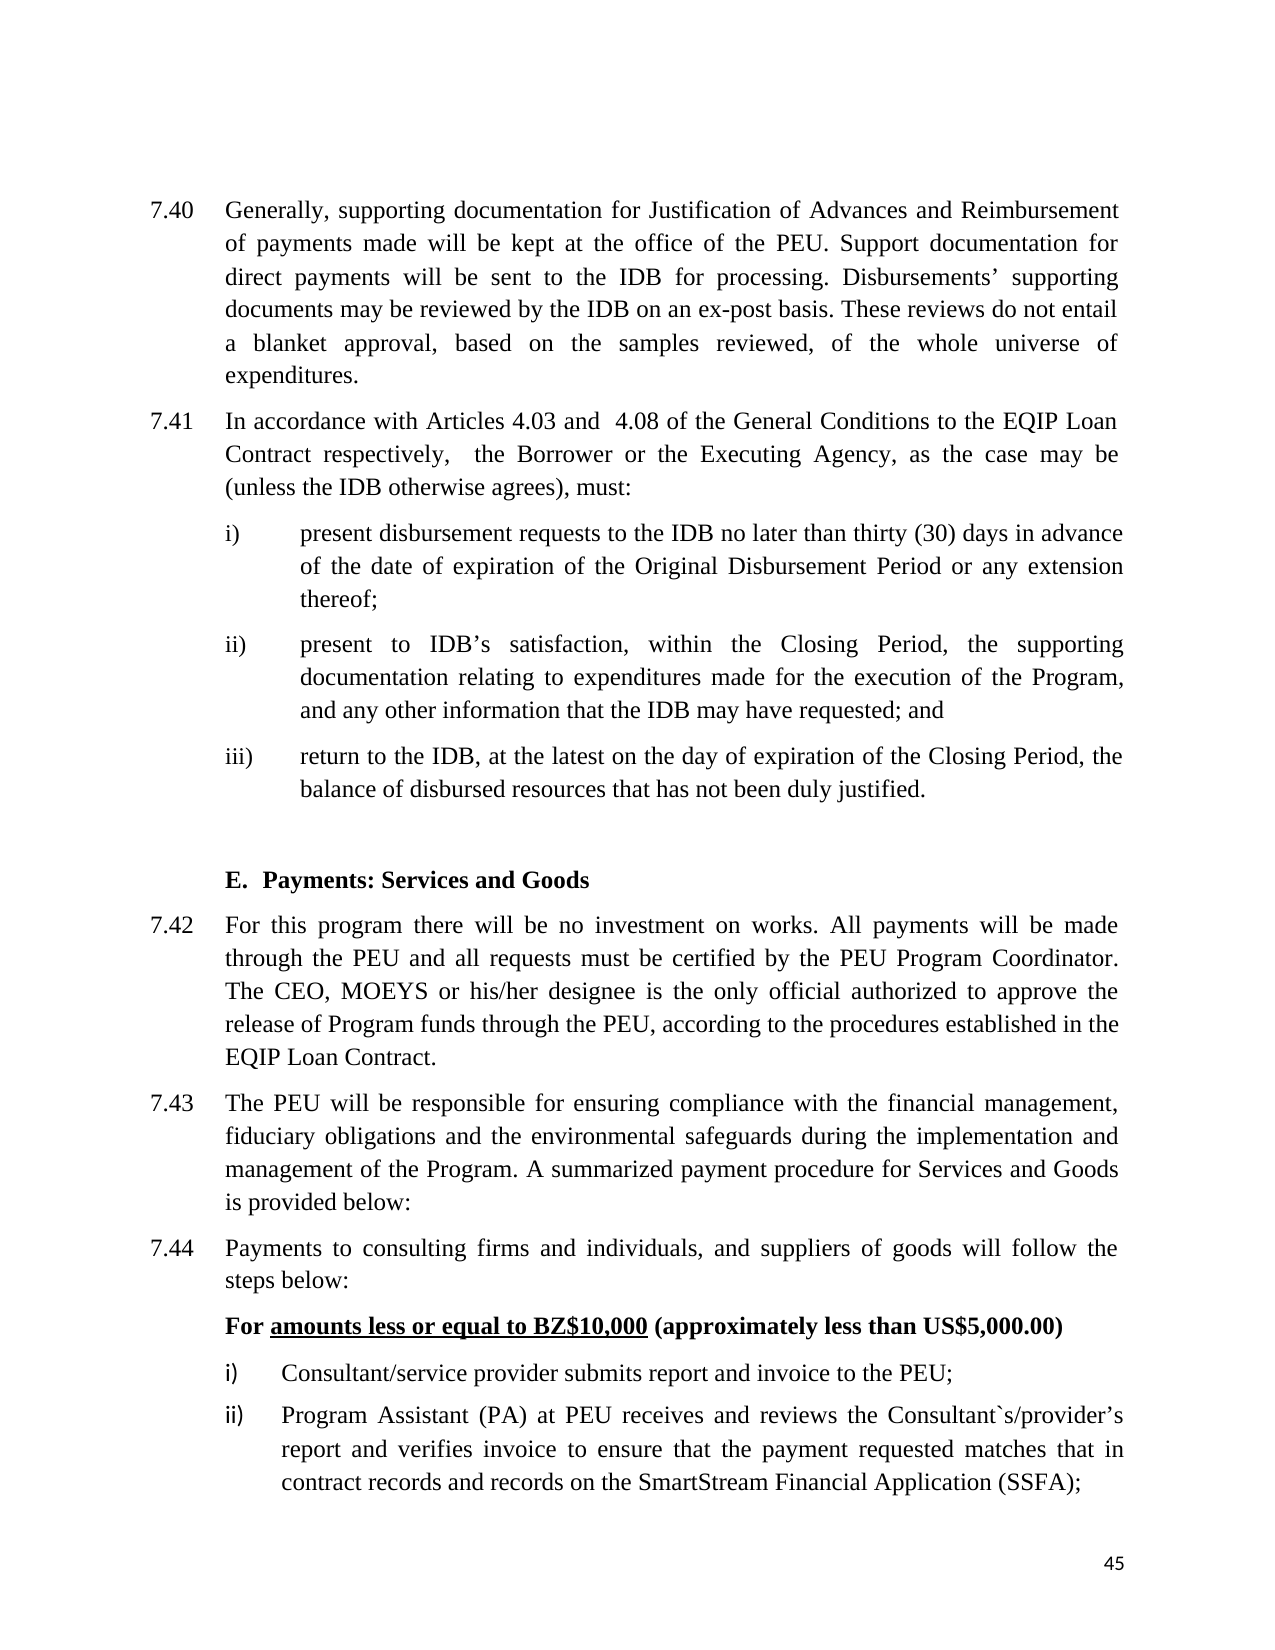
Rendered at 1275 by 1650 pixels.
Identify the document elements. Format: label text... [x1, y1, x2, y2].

list In accordance with Articles 4.03 and 4.08 of the General Conditions to the EQIP Loan Contract respectively, the Borrower or the Executing Agency, as the case may be (unless the IDB otherwise agrees), must: [150, 406, 1119, 501]
list Consultant/service provider submits report and invoice to the PEU; [225, 1357, 1125, 1387]
subtitle Payments: Services and Goods [225, 865, 1125, 894]
list Payments to consulting firms and individuals, and suppliers of goods will follow the steps below: [150, 1233, 1119, 1294]
list present to IDB’s satisfaction, within the Closing Period, the supporting documentation relating to expenditures made for the execution of the Program, and any other information that the IDB may have requested; and [225, 629, 1125, 724]
text For amounts less or equal to BZ$10,000 (approximately less than US$5,000.00) [225, 1311, 1119, 1340]
list Generally, supporting documentation for Justification of Advances and Reimbursement of payments made will be kept at the office of the PEU. Support documentation for direct payments will be sent to the IDB for processing. Disbursements’ supporting documents may be reviewed by the IDB on an ex-post basis. These reviews do not entail a blanket approval, based on the samples reviewed, of the whole universe of expenditures. [150, 196, 1119, 389]
list Program Assistant (PA) at PEU receives and reviews the Consultant`s/provider’s report and verifies invoice to ensure that the payment requested matches that in contract records and records on the SmartStream Financial Application (SSFA); [225, 1400, 1125, 1496]
list For this program there will be no investment on works. All payments will be made through the PEU and all requests must be certified by the PEU Program Coordinator. The CEO, MOEYS or his/her designee is the only official authorized to approve the release of Program funds through the PEU, according to the procedures established in the EQIP Loan Contract. [150, 910, 1119, 1071]
list return to the IDB, at the latest on the day of expiration of the Closing Period, the balance of disbursed resources that has not been duly justified. [225, 741, 1125, 803]
list present disbursement requests to the IDB no later than thirty (30) days in advance of the date of expiration of the Original Disbursement Period or any extension thereof; [225, 518, 1125, 612]
list The PEU will be responsible for ensuring compliance with the financial management, fiduciary obligations and the environmental safeguards during the implementation and management of the Program. A summarized payment procedure for Services and Goods is provided below: [150, 1088, 1119, 1216]
